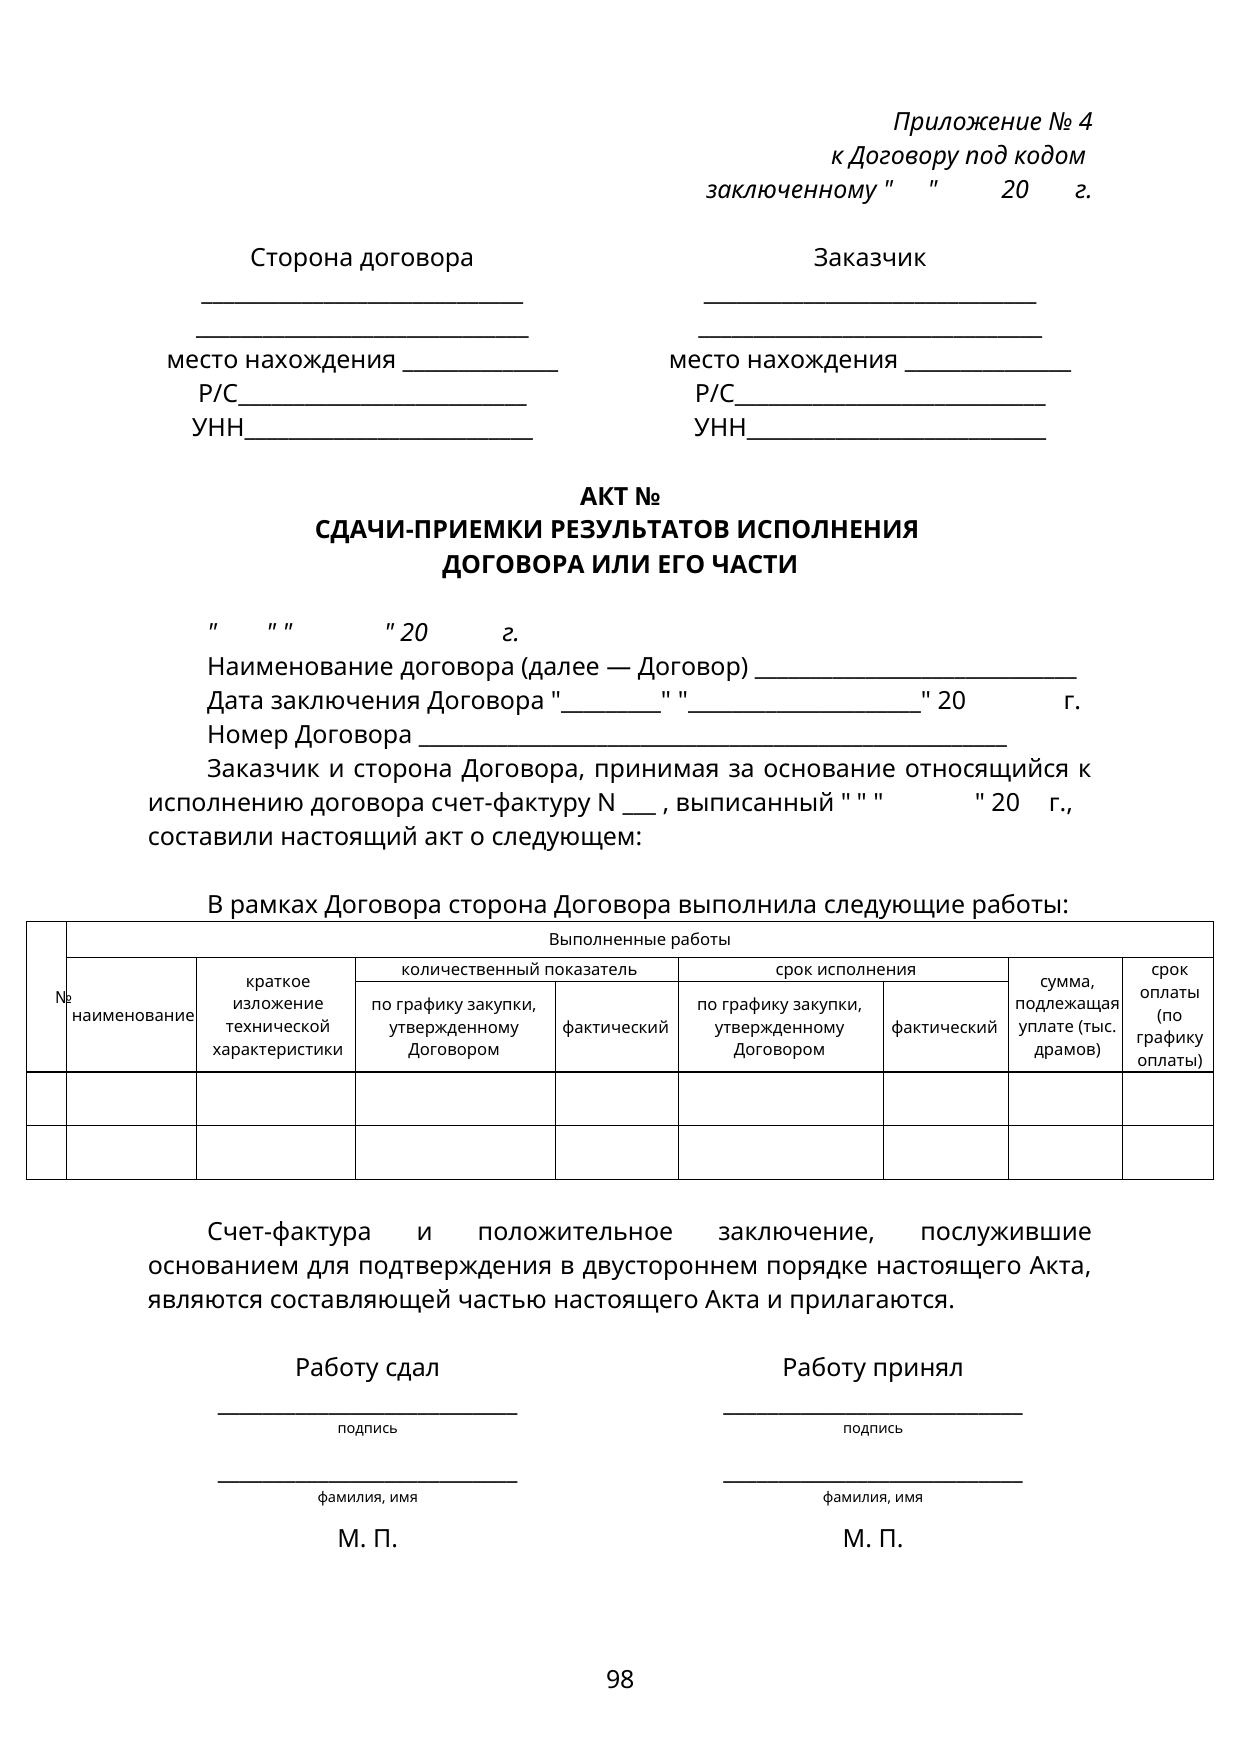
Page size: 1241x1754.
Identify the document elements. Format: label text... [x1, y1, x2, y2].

table_cell ___________________________ подпись [115, 1384, 620, 1452]
text Номер Договора _____________________________________________________ [148, 717, 1092, 751]
table_cell [884, 1126, 1008, 1179]
table_cell [197, 1126, 355, 1179]
table_cell ___________________________ фамилия, имя [620, 1452, 1126, 1520]
table_cell срок оплаты (по графику оплаты) [1123, 958, 1213, 1071]
table_cell [1009, 1073, 1122, 1125]
table_cell ___________________________ подпись [620, 1384, 1126, 1452]
table_cell М. П. [115, 1520, 620, 1554]
table_cell [1009, 1126, 1122, 1179]
table_cell [356, 1126, 555, 1179]
text к Договору под кодом заключенному " " 20 г. [148, 137, 1092, 206]
table_cell [1123, 1126, 1213, 1179]
table_cell сумма, подлежащая уплате (тыс. драмов) [1009, 958, 1122, 1071]
text Приложение № 4 [148, 103, 1092, 137]
table_cell [67, 1073, 196, 1125]
text Наименование договора (далее — Договор) _____________________________ [148, 648, 1092, 682]
text " " " " 20 г. [148, 614, 1092, 648]
table_cell [556, 1126, 678, 1179]
table_header Сторона договора _____________________________ ______________________________ место нахождения ______________ Р/С__________________________ УНН__________________________ [112, 240, 612, 444]
table_cell [27, 1126, 66, 1179]
table_header № [27, 922, 66, 1071]
table_cell краткое изложение технической характеристики [197, 958, 355, 1071]
table_cell [356, 1073, 555, 1125]
table_cell по графику закупки, утвержденному Договором [356, 982, 555, 1071]
table_cell наименование [67, 958, 196, 1071]
table_header Работу сдал [115, 1350, 620, 1384]
table_header Работу принял [620, 1350, 1126, 1384]
table_cell [679, 1126, 883, 1179]
table_header Выполненные работы [67, 922, 1213, 957]
table_cell [679, 1073, 883, 1125]
table_cell [27, 1073, 66, 1125]
table_cell ___________________________ фамилия, имя [115, 1452, 620, 1520]
table_cell [197, 1073, 355, 1125]
table_cell [67, 1126, 196, 1179]
table_cell М. П. [620, 1520, 1126, 1554]
text В рамках Договора сторона Договора выполнила следующие работы: [148, 887, 1092, 921]
text СДАЧИ-ПРИЕМКИ РЕЗУЛЬТАТОВ ИСПОЛНЕНИЯ ДОГОВОРА ИЛИ ЕГО ЧАСТИ [207, 512, 1033, 580]
table_cell [1123, 1073, 1213, 1125]
table_cell по графику закупки, утвержденному Договором [679, 982, 883, 1071]
table_cell фактический [556, 982, 678, 1071]
table_cell [884, 1073, 1008, 1125]
table_header Заказчик ______________________________ _______________________________ место нахождения _______________ Р/С____________________________ УНН___________________________ [612, 240, 1128, 444]
text Дата заключения Договора "_________" "_____________________" 20 г. [148, 682, 1092, 717]
text АКТ № [207, 478, 1033, 512]
table_cell [556, 1073, 678, 1125]
text Счет-фактура и положительное заключение, послужившие основанием для подтверждения в двустороннем порядке настоящего Акта, являются составляющей частью настоящего Акта и прилагаются. [148, 1214, 1092, 1316]
table_cell фактический [884, 982, 1008, 1071]
table_cell срок исполнения [679, 958, 1008, 981]
table_cell количественный показатель [356, 958, 678, 981]
text Заказчик и сторона Договора, принимая за основание относящийся к исполнению договора счет-фактуру N ___ , выписанный " " " " 20 г., составили настоящий акт о следующем: [148, 751, 1092, 853]
